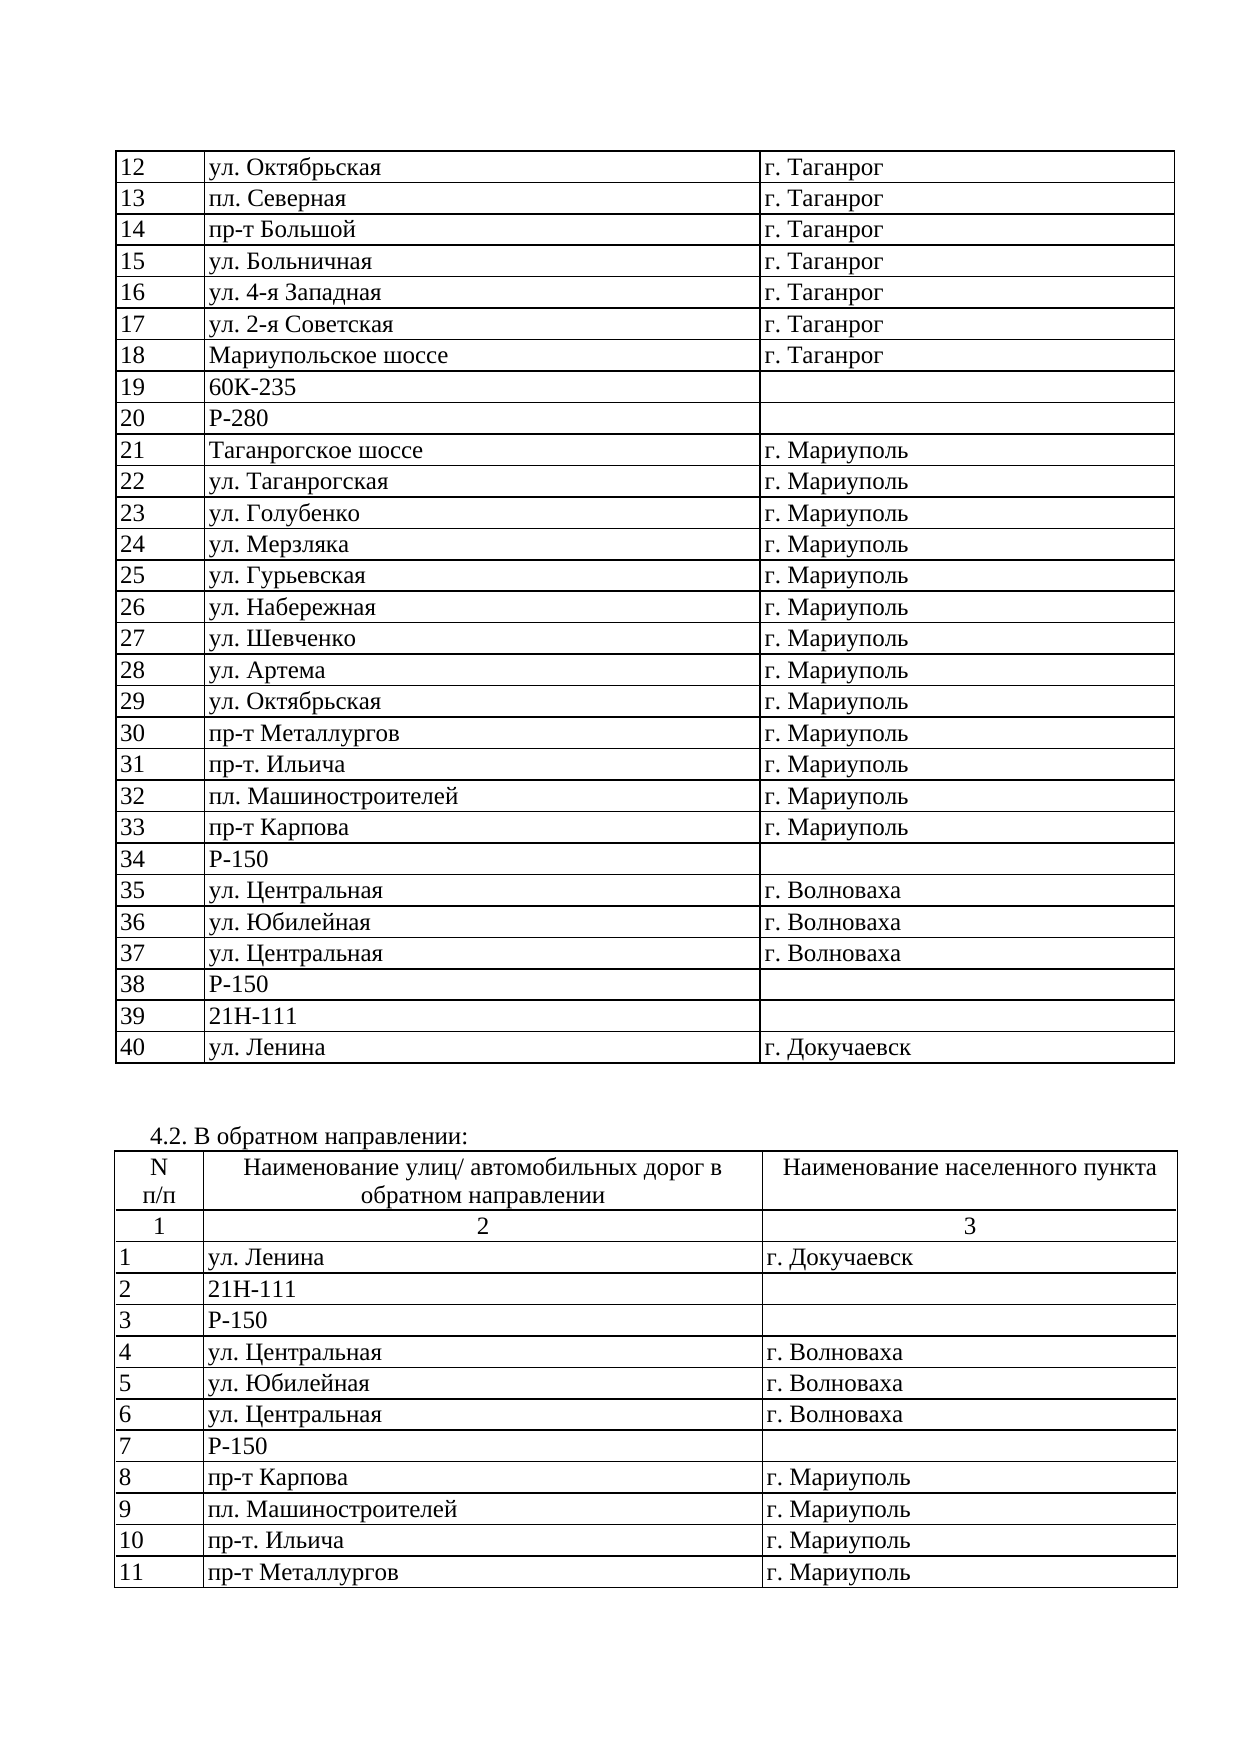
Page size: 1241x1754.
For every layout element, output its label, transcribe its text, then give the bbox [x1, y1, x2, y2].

table_cell 3 [115, 1305, 203, 1335]
table_cell г. Таганрог [761, 215, 1174, 244]
table_cell ул. Октябрьская [205, 686, 759, 716]
table_cell [763, 1272, 1177, 1303]
table_cell г. Мариуполь [761, 592, 1174, 622]
table_cell 21 [117, 435, 204, 464]
table_cell 23 [117, 498, 204, 527]
table_cell ул. Набережная [205, 592, 759, 622]
table_cell ул. Центральная [204, 1337, 762, 1366]
table_cell 28 [117, 655, 204, 685]
table_cell Р-150 [205, 970, 759, 999]
table_cell 18 [117, 340, 204, 370]
table_cell 7 [115, 1430, 203, 1461]
table_cell пр-т Металлургов [204, 1557, 762, 1587]
table_cell г. Волноваха [761, 938, 1174, 968]
table_cell Мариупольское шоссе [205, 340, 759, 370]
table_cell 37 [117, 938, 204, 968]
table_cell г. Мариуполь [761, 749, 1174, 779]
table_cell [761, 1001, 1174, 1031]
table_cell [763, 1304, 1177, 1335]
table_cell ул. Больничная [205, 246, 759, 276]
table_cell г. Мариуполь [761, 466, 1174, 496]
table_cell ул. Гурьевская [205, 561, 759, 590]
table_cell 27 [117, 623, 204, 653]
table_cell 31 [117, 749, 204, 779]
table_cell г. Мариуполь [761, 781, 1174, 811]
table_cell 26 [117, 592, 204, 622]
table_cell г. Таганрог [761, 309, 1174, 339]
table_cell Р-150 [204, 1305, 762, 1335]
table_cell ул. Ленина [204, 1242, 762, 1272]
table_cell г. Докучаевск [761, 1032, 1174, 1062]
table_cell г. Мариуполь [761, 561, 1174, 590]
table_cell 24 [117, 529, 204, 559]
table_cell [761, 372, 1174, 402]
table_header Наименование улиц/ автомобильных дорог в обратном направлении [204, 1152, 762, 1209]
table_cell Таганрогское шоссе [205, 435, 759, 464]
table_cell ул. Центральная [205, 875, 759, 905]
table_cell 36 [117, 907, 204, 936]
table_cell г. Таганрог [761, 183, 1174, 213]
table_cell г. Мариуполь [761, 812, 1174, 842]
table_cell 30 [117, 718, 204, 748]
table_cell г. Мариуполь [761, 686, 1174, 716]
table_cell 14 [117, 215, 204, 244]
table_cell 2 [115, 1273, 203, 1303]
table_cell пр-т Карпова [205, 812, 759, 842]
table_cell 17 [117, 309, 204, 339]
table_cell 2 [204, 1211, 762, 1241]
table_cell ул. Центральная [204, 1400, 762, 1429]
table_cell 34 [117, 844, 204, 873]
table_cell ул. Таганрогская [205, 466, 759, 496]
table_cell 13 [117, 183, 204, 213]
table_cell [761, 403, 1174, 433]
table_cell 35 [117, 875, 204, 905]
table_cell ул. Шевченко [205, 623, 759, 653]
table_cell пл. Северная [205, 183, 759, 213]
table_cell 21H-111 [205, 1001, 759, 1031]
table_cell Р-280 [205, 403, 759, 433]
table_cell г. Мариуполь [761, 529, 1174, 559]
table_cell пр-т. Ильича [205, 749, 759, 779]
table_cell 1 [115, 1210, 203, 1241]
table_cell 19 [117, 372, 204, 402]
table_cell 8 [115, 1462, 203, 1492]
table_cell 3 [763, 1209, 1177, 1241]
table_cell 20 [117, 403, 204, 433]
table_cell ул. Мерзляка [205, 529, 759, 559]
table_cell ул. Голубенко [205, 498, 759, 527]
table_cell пл. Машиностроителей [204, 1494, 762, 1524]
table_cell 38 [117, 970, 204, 999]
table_cell г. Мариуполь [761, 655, 1174, 685]
table_cell г. Таганрог [761, 340, 1174, 370]
table_cell 4 [115, 1336, 203, 1366]
table_header N п/п [115, 1152, 203, 1209]
table_cell г. Таганрог [761, 246, 1174, 276]
table_cell 33 [117, 812, 204, 842]
table_cell ул. 2-я Советская [205, 309, 759, 339]
table_cell г. Таганрог [761, 152, 1174, 181]
table_cell ул. Юбилейная [204, 1368, 762, 1398]
table_cell 10 [115, 1525, 203, 1555]
table_cell ул. Центральная [205, 938, 759, 968]
table_cell 6 [115, 1399, 203, 1429]
table_cell г. Мариуполь [763, 1524, 1177, 1555]
table_cell 22 [117, 466, 204, 496]
table_cell Р-150 [204, 1431, 762, 1461]
table_cell [761, 844, 1174, 873]
table_cell пр-т Большой [205, 215, 759, 244]
text 4.2. В обратном направлении: [150, 1121, 1090, 1150]
table_cell ул. Артема [205, 655, 759, 685]
table_cell г. Волноваха [761, 907, 1174, 936]
table_cell 16 [117, 277, 204, 307]
table_cell 11 [115, 1556, 203, 1587]
table_cell 9 [115, 1493, 203, 1524]
table_cell [763, 1429, 1177, 1461]
table_header Наименование населенного пункта [763, 1152, 1177, 1209]
table_cell г. Докучаевск [763, 1241, 1177, 1272]
table_cell 5 [115, 1368, 203, 1398]
table_cell ул. Юбилейная [205, 907, 759, 936]
table_cell г. Мариуполь [763, 1492, 1177, 1524]
table_cell 15 [117, 246, 204, 276]
table_cell пр-т Карпова [204, 1462, 762, 1492]
table_cell г. Мариуполь [761, 623, 1174, 653]
table_cell г. Мариуполь [761, 435, 1174, 464]
table_cell 25 [117, 561, 204, 590]
table_cell 40 [117, 1032, 204, 1062]
table_cell г. Мариуполь [761, 498, 1174, 527]
table_cell 32 [117, 781, 204, 811]
table_cell Р-150 [205, 844, 759, 873]
table_cell [761, 970, 1174, 999]
table_cell пл. Машиностроителей [205, 781, 759, 811]
table_cell 29 [117, 686, 204, 716]
table_cell г. Мариуполь [763, 1461, 1177, 1492]
table_cell г. Волноваха [761, 875, 1174, 905]
table_cell ул. Ленина [205, 1032, 759, 1062]
table_cell ул. 4-я Западная [205, 277, 759, 307]
table_cell г. Волноваха [763, 1398, 1177, 1429]
table_cell 12 [117, 152, 204, 181]
table_cell пр-т Металлургов [205, 718, 759, 748]
table_cell 21H-111 [204, 1274, 762, 1303]
table_cell 60К-235 [205, 372, 759, 402]
table_cell ул. Октябрьская [205, 152, 759, 181]
table_cell г. Мариуполь [761, 718, 1174, 748]
table_cell 1 [115, 1242, 203, 1272]
table_cell г. Волноваха [763, 1366, 1177, 1398]
table_cell г. Мариуполь [763, 1555, 1177, 1587]
table_cell г. Таганрог [761, 277, 1174, 307]
table_cell 39 [117, 1001, 204, 1031]
table_cell пр-т. Ильича [204, 1525, 762, 1555]
table_cell г. Волноваха [763, 1335, 1177, 1366]
